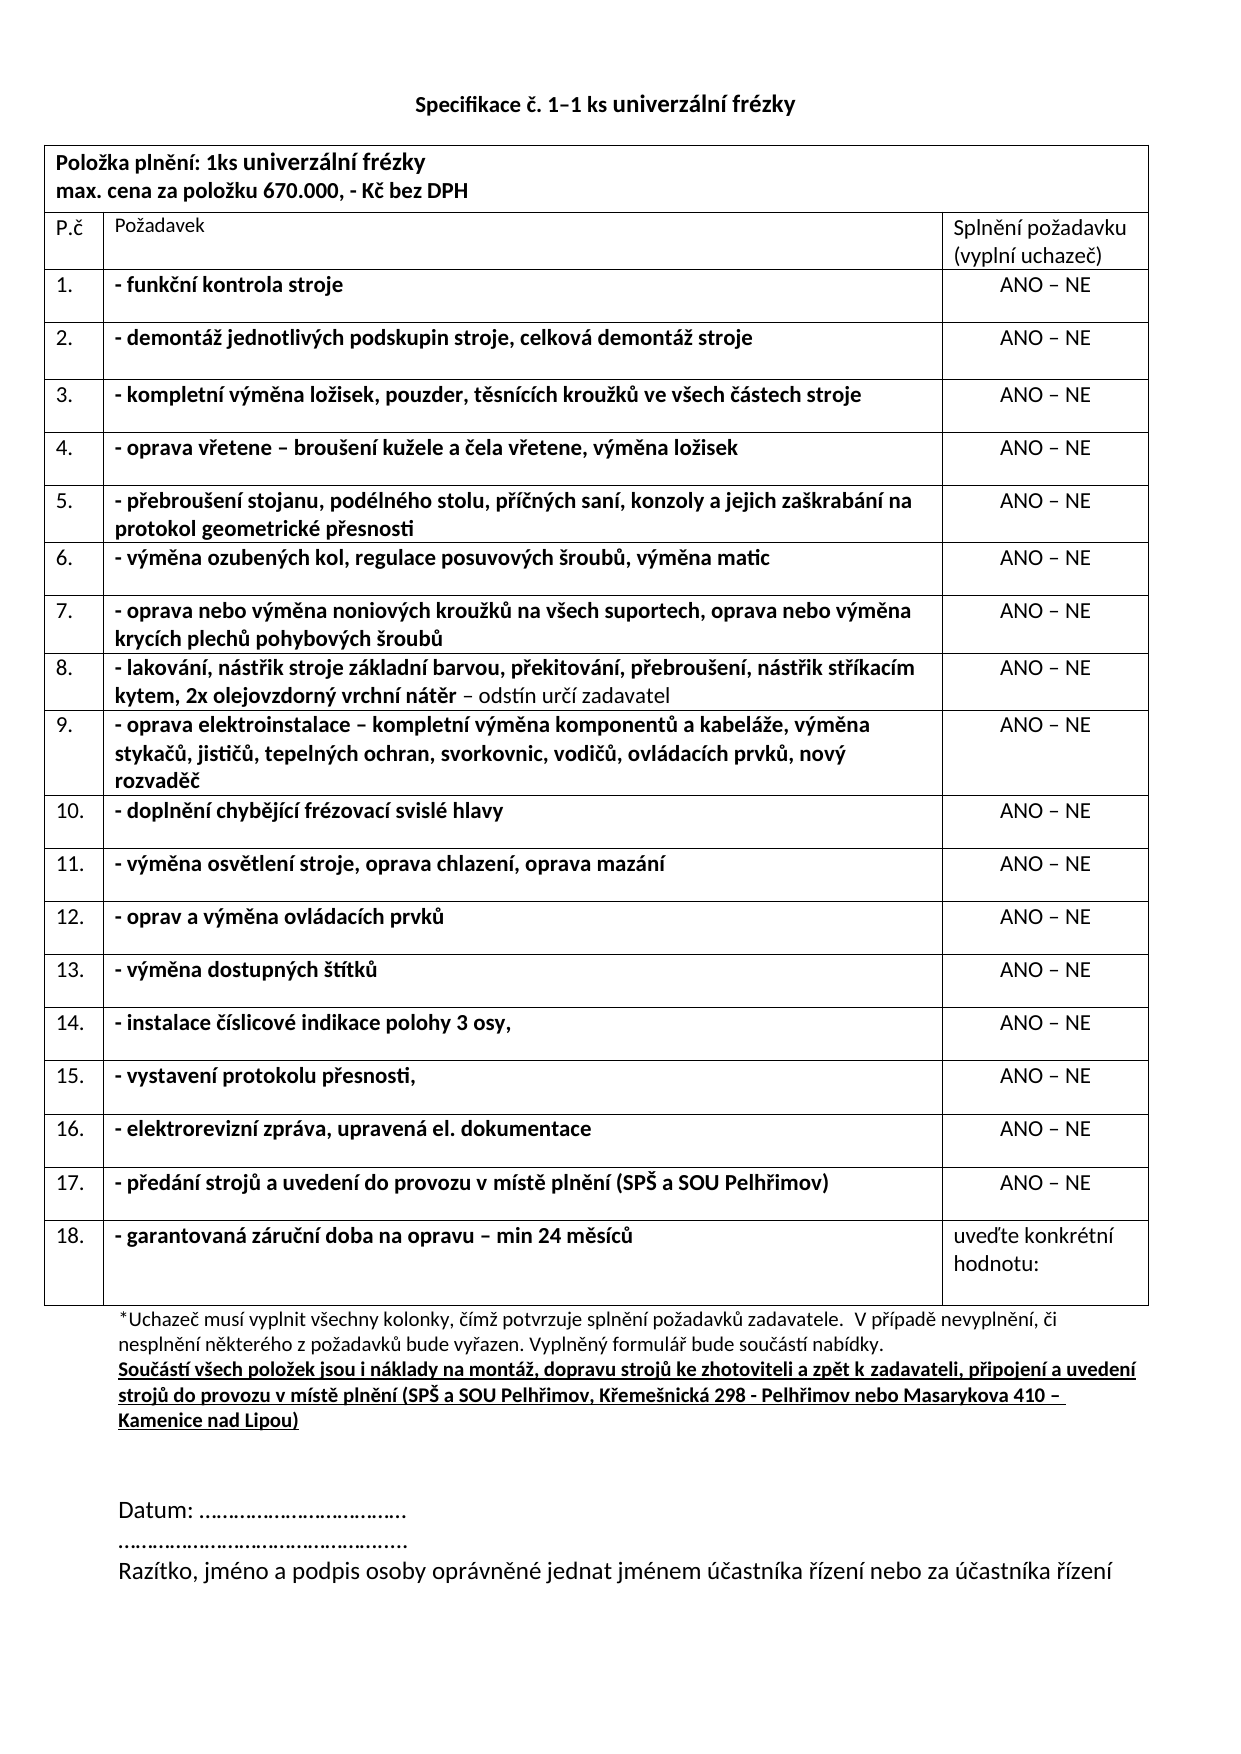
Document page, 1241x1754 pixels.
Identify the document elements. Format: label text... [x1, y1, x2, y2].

table_cell 7. [45, 596, 103, 652]
table_cell 18. [45, 1221, 103, 1305]
table_cell ANO – NE [943, 270, 1148, 322]
table_cell 12. [45, 902, 103, 954]
table_cell - výměna ozubených kol, regulace posuvových šroubů, výměna matic [104, 543, 942, 595]
table_cell - instalace číslicové indikace polohy 3 osy, [104, 1008, 942, 1060]
text Razítko, jméno a podpis osoby oprávněné jednat jménem účastníka řízení nebo za účastníka řízení [118, 1555, 1137, 1586]
table_cell - lakování, nástřik stroje základní barvou, překitování, přebroušení, nástřik stříkacím kytem, 2x olejovzdorný vrchní nátěr – odstín určí zadavatel [104, 654, 942, 709]
table_cell 10. [45, 796, 103, 848]
table_cell 17. [45, 1168, 103, 1220]
table_cell ANO – NE [943, 323, 1148, 379]
table_cell ANO – NE [943, 796, 1148, 848]
table_cell 4. [45, 433, 103, 485]
table_cell ANO – NE [943, 1115, 1148, 1167]
table_cell 3. [45, 380, 103, 432]
table_cell - oprava elektroinstalace – kompletní výměna komponentů a kabeláže, výměna stykačů, jističů, tepelných ochran, svorkovnic, vodičů, ovládacích prvků, nový rozvaděč [104, 711, 942, 795]
table_cell - doplnění chybějící frézovací svislé hlavy [104, 796, 942, 848]
text Součástí všech položek jsou i náklady na montáž, dopravu strojů ke zhotoviteli a zpět k zadavateli, připojení a uvedení strojů do provozu v místě plnění (SPŠ a SOU Pelhřimov, Křemešnická 298 - Pelhřimov nebo Masarykova 410 – Kamenice nad Lipou) [118, 1357, 1137, 1433]
table_cell Splnění požadavku (vyplní uchazeč) [943, 213, 1148, 269]
text Specifikace č. 1–1 ks univerzální frézky [74, 89, 1137, 119]
table_cell 1. [45, 270, 103, 322]
table_cell ANO – NE [943, 380, 1148, 432]
table_cell - přebroušení stojanu, podélného stolu, příčných saní, konzoly a jejich zaškrabání na protokol geometrické přesnosti [104, 486, 942, 542]
table_cell - výměna osvětlení stroje, oprava chlazení, oprava mazání [104, 849, 942, 901]
text ………………………………………..... [118, 1524, 1137, 1555]
table_cell 2. [45, 323, 103, 379]
table_cell - kompletní výměna ložisek, pouzder, těsnících kroužků ve všech částech stroje [104, 380, 942, 432]
table_cell 5. [45, 486, 103, 542]
table_cell - elektrorevizní zpráva, upravená el. dokumentace [104, 1115, 942, 1167]
table_cell P.č [45, 213, 103, 269]
table_cell 16. [45, 1115, 103, 1167]
text *Uchazeč musí vyplnit všechny kolonky, čímž potvrzuje splnění požadavků zadavatele. V případě nevyplnění, či nesplnění některého z požadavků bude vyřazen. Vyplněný formulář bude součástí nabídky. [118, 1306, 1137, 1357]
table_cell ANO – NE [943, 711, 1148, 795]
table_cell - funkční kontrola stroje [104, 270, 942, 322]
table_cell - oprava nebo výměna noniových kroužků na všech suportech, oprava nebo výměna krycích plechů pohybových šroubů [104, 596, 942, 652]
text Datum: ……………………………… [118, 1494, 1137, 1524]
table_cell ANO – NE [943, 1008, 1148, 1060]
table_cell 8. [45, 654, 103, 709]
table_cell Požadavek [104, 213, 942, 269]
table_cell ANO – NE [943, 486, 1148, 542]
table_cell 13. [45, 955, 103, 1007]
table_cell uveďte konkrétní hodnotu: [943, 1221, 1148, 1305]
table_cell 6. [45, 543, 103, 595]
table_cell 9. [45, 711, 103, 795]
table_cell ANO – NE [943, 596, 1148, 652]
table_header Položka plnění: 1ks univerzální frézky max. cena za položku 670.000, - Kč bez DPH [45, 146, 1148, 212]
table_cell ANO – NE [943, 955, 1148, 1007]
table_cell 14. [45, 1008, 103, 1060]
table_cell ANO – NE [943, 654, 1148, 709]
table_cell - vystavení protokolu přesnosti, [104, 1061, 942, 1113]
table_cell 15. [45, 1061, 103, 1113]
table_cell - výměna dostupných štítků [104, 955, 942, 1007]
table_cell ANO – NE [943, 1168, 1148, 1220]
table_cell - oprav a výměna ovládacích prvků [104, 902, 942, 954]
table_cell ANO – NE [943, 902, 1148, 954]
table_cell - garantovaná záruční doba na opravu – min 24 měsíců [104, 1221, 942, 1305]
table_cell - demontáž jednotlivých podskupin stroje, celková demontáž stroje [104, 323, 942, 379]
table_cell - předání strojů a uvedení do provozu v místě plnění (SPŠ a SOU Pelhřimov) [104, 1168, 942, 1220]
table_cell 11. [45, 849, 103, 901]
table_cell ANO – NE [943, 1061, 1148, 1113]
table_cell - oprava vřetene – broušení kužele a čela vřetene, výměna ložisek [104, 433, 942, 485]
table_cell ANO – NE [943, 433, 1148, 485]
table_cell ANO – NE [943, 543, 1148, 595]
table_cell ANO – NE [943, 849, 1148, 901]
